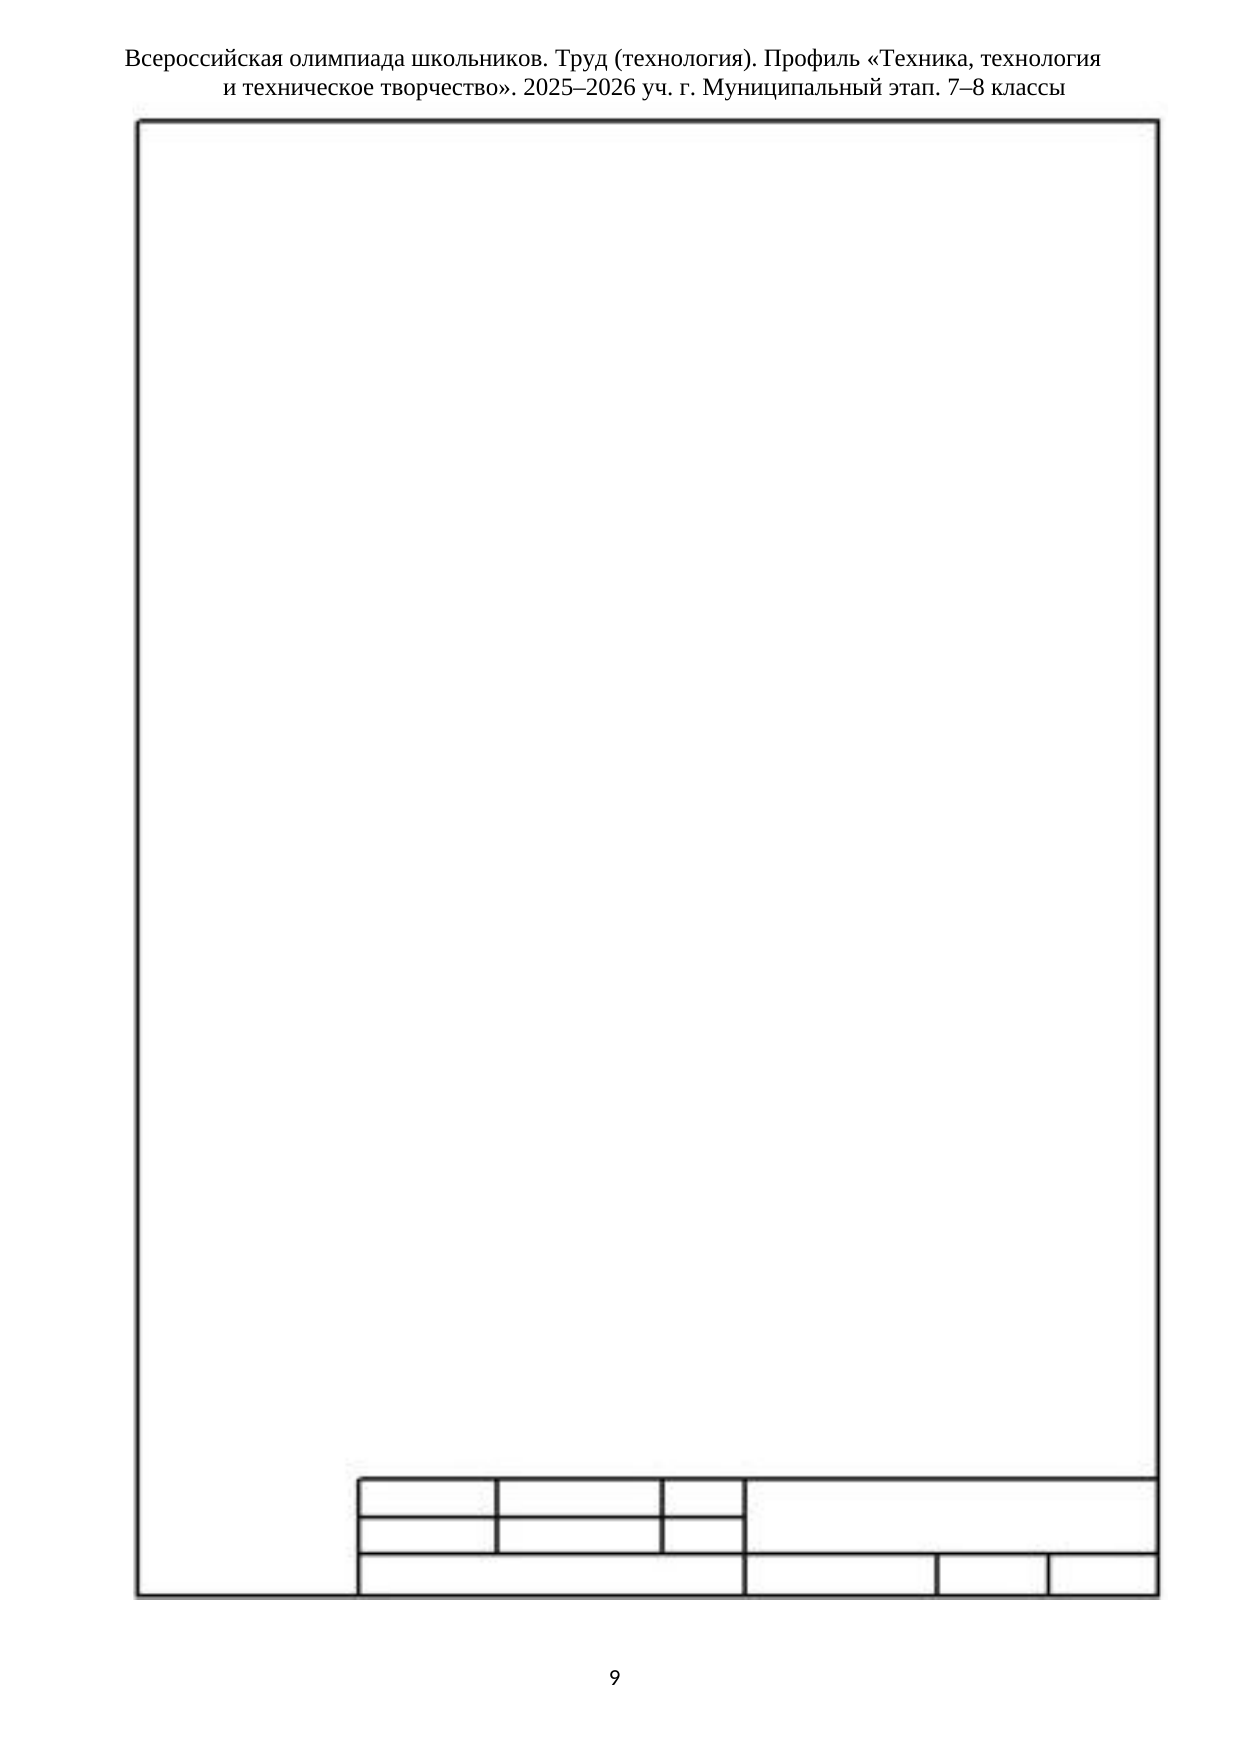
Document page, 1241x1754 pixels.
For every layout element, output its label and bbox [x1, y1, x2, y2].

picture [132, 101, 1169, 1600]
